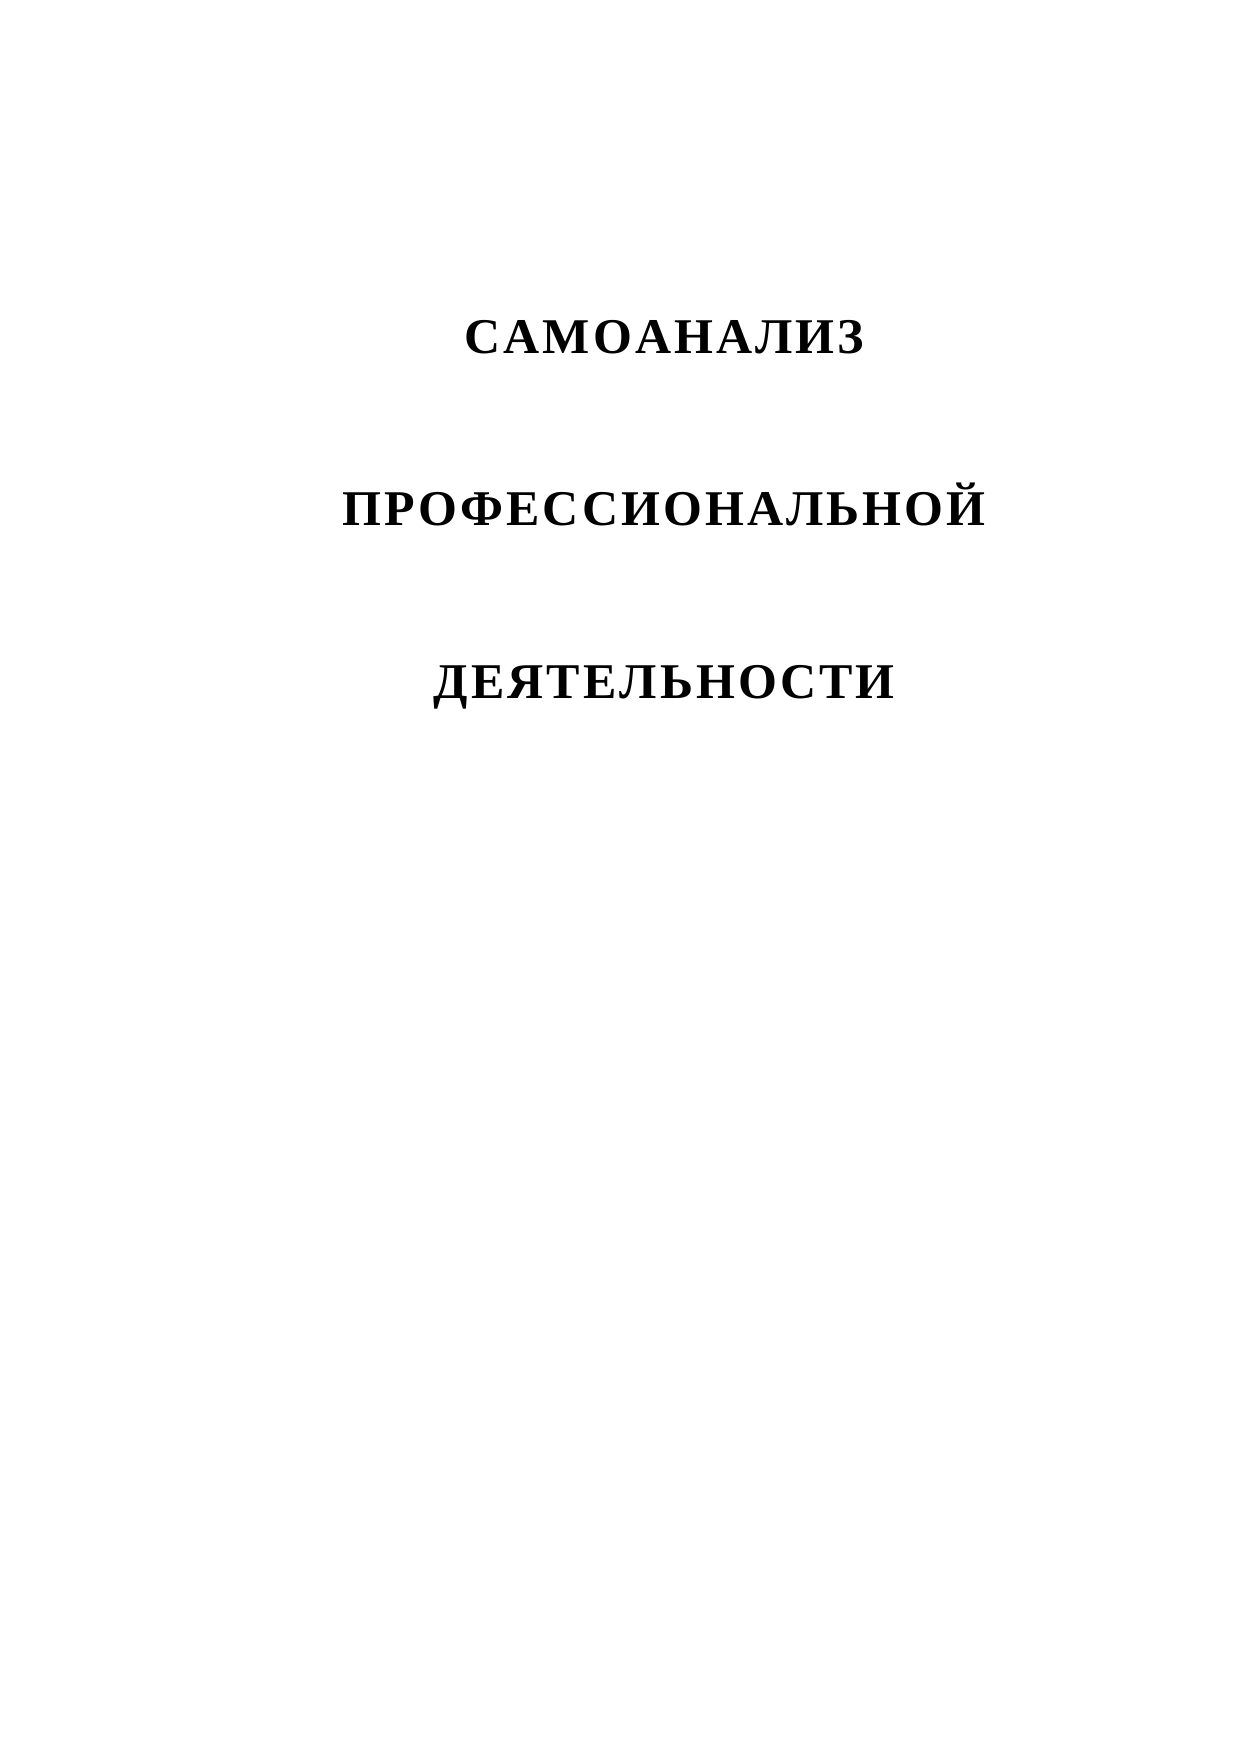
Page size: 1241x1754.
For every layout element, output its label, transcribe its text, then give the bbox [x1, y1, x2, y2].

text САМОАНАЛИЗ [177, 306, 1152, 364]
text ПРОФЕССИОНАЛЬНОЙ [177, 479, 1152, 536]
text ДЕЯТЕЛЬНОСТИ [177, 651, 1152, 709]
